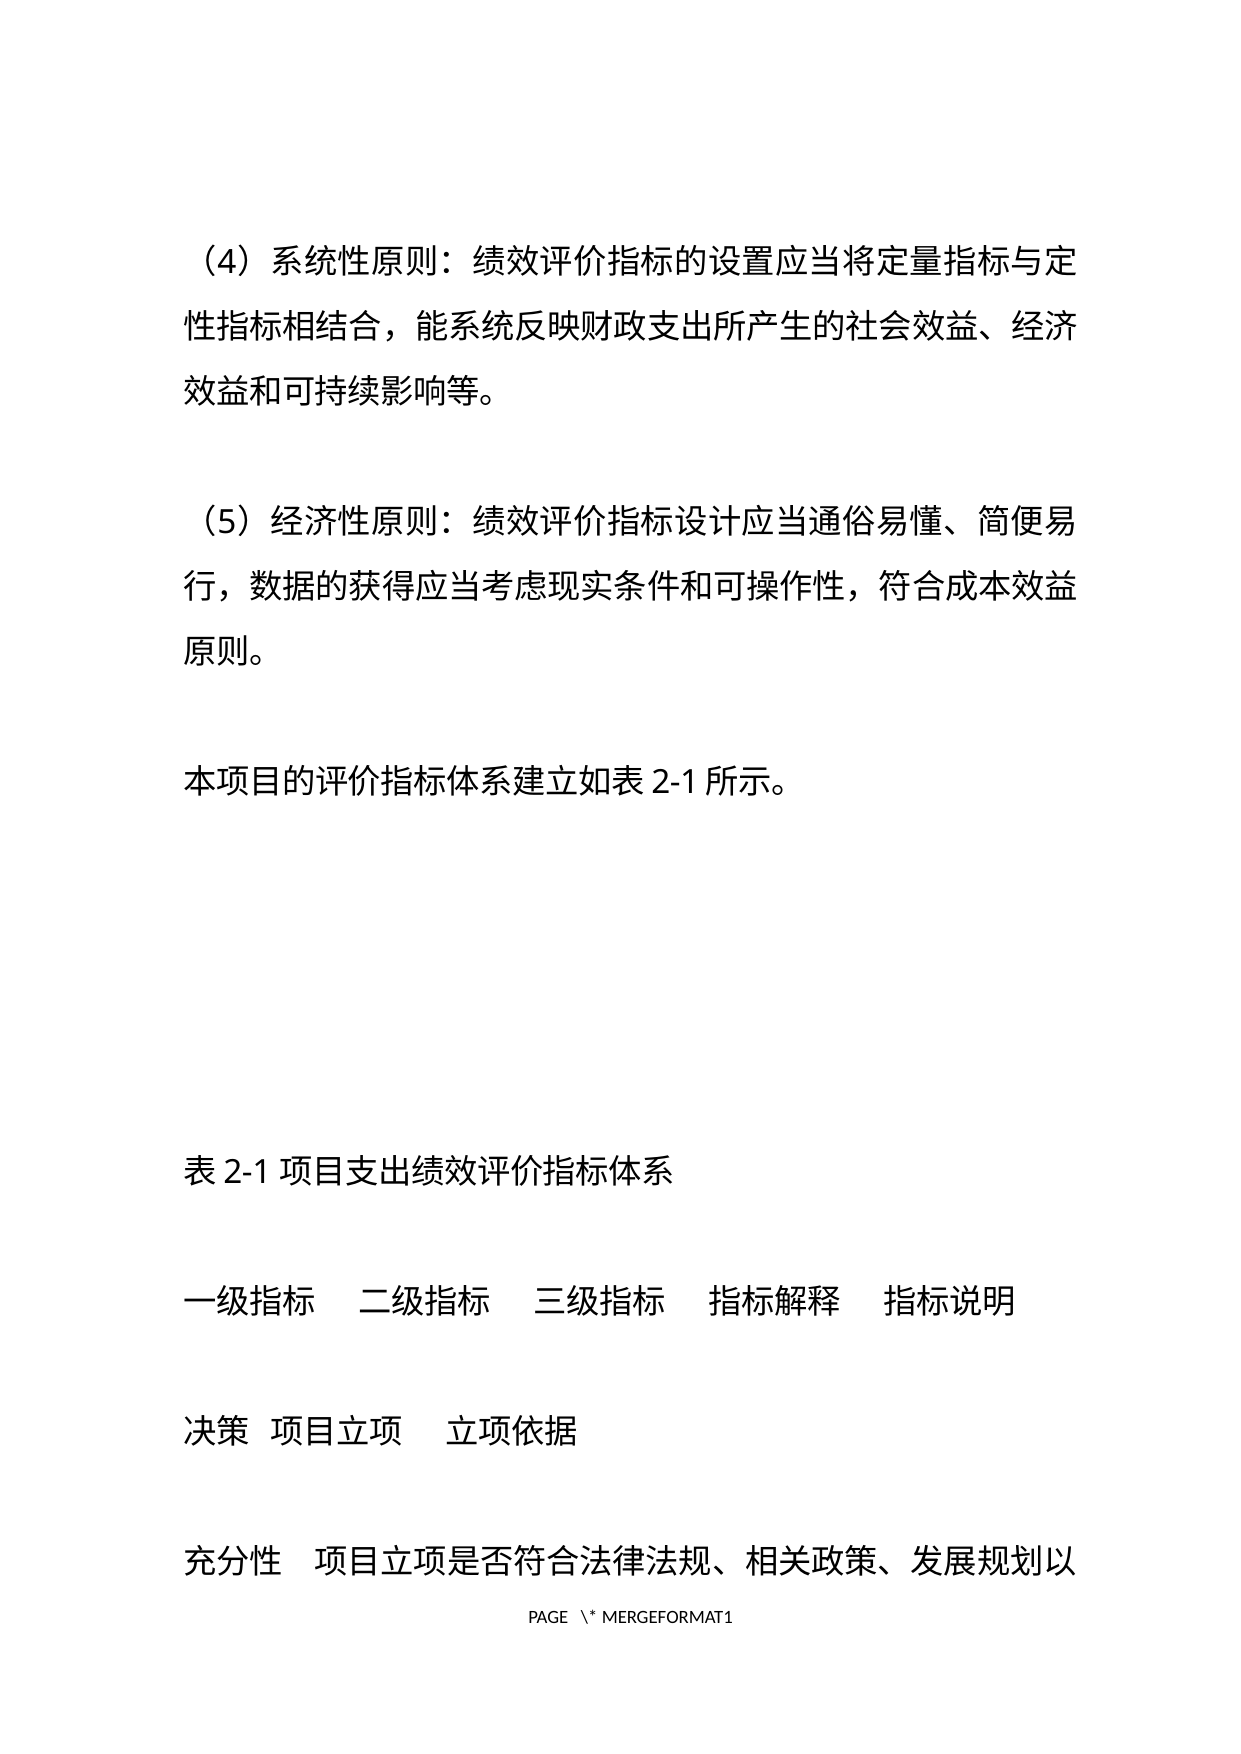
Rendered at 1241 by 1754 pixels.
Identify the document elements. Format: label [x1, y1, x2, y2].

text [183, 162, 1078, 1592]
